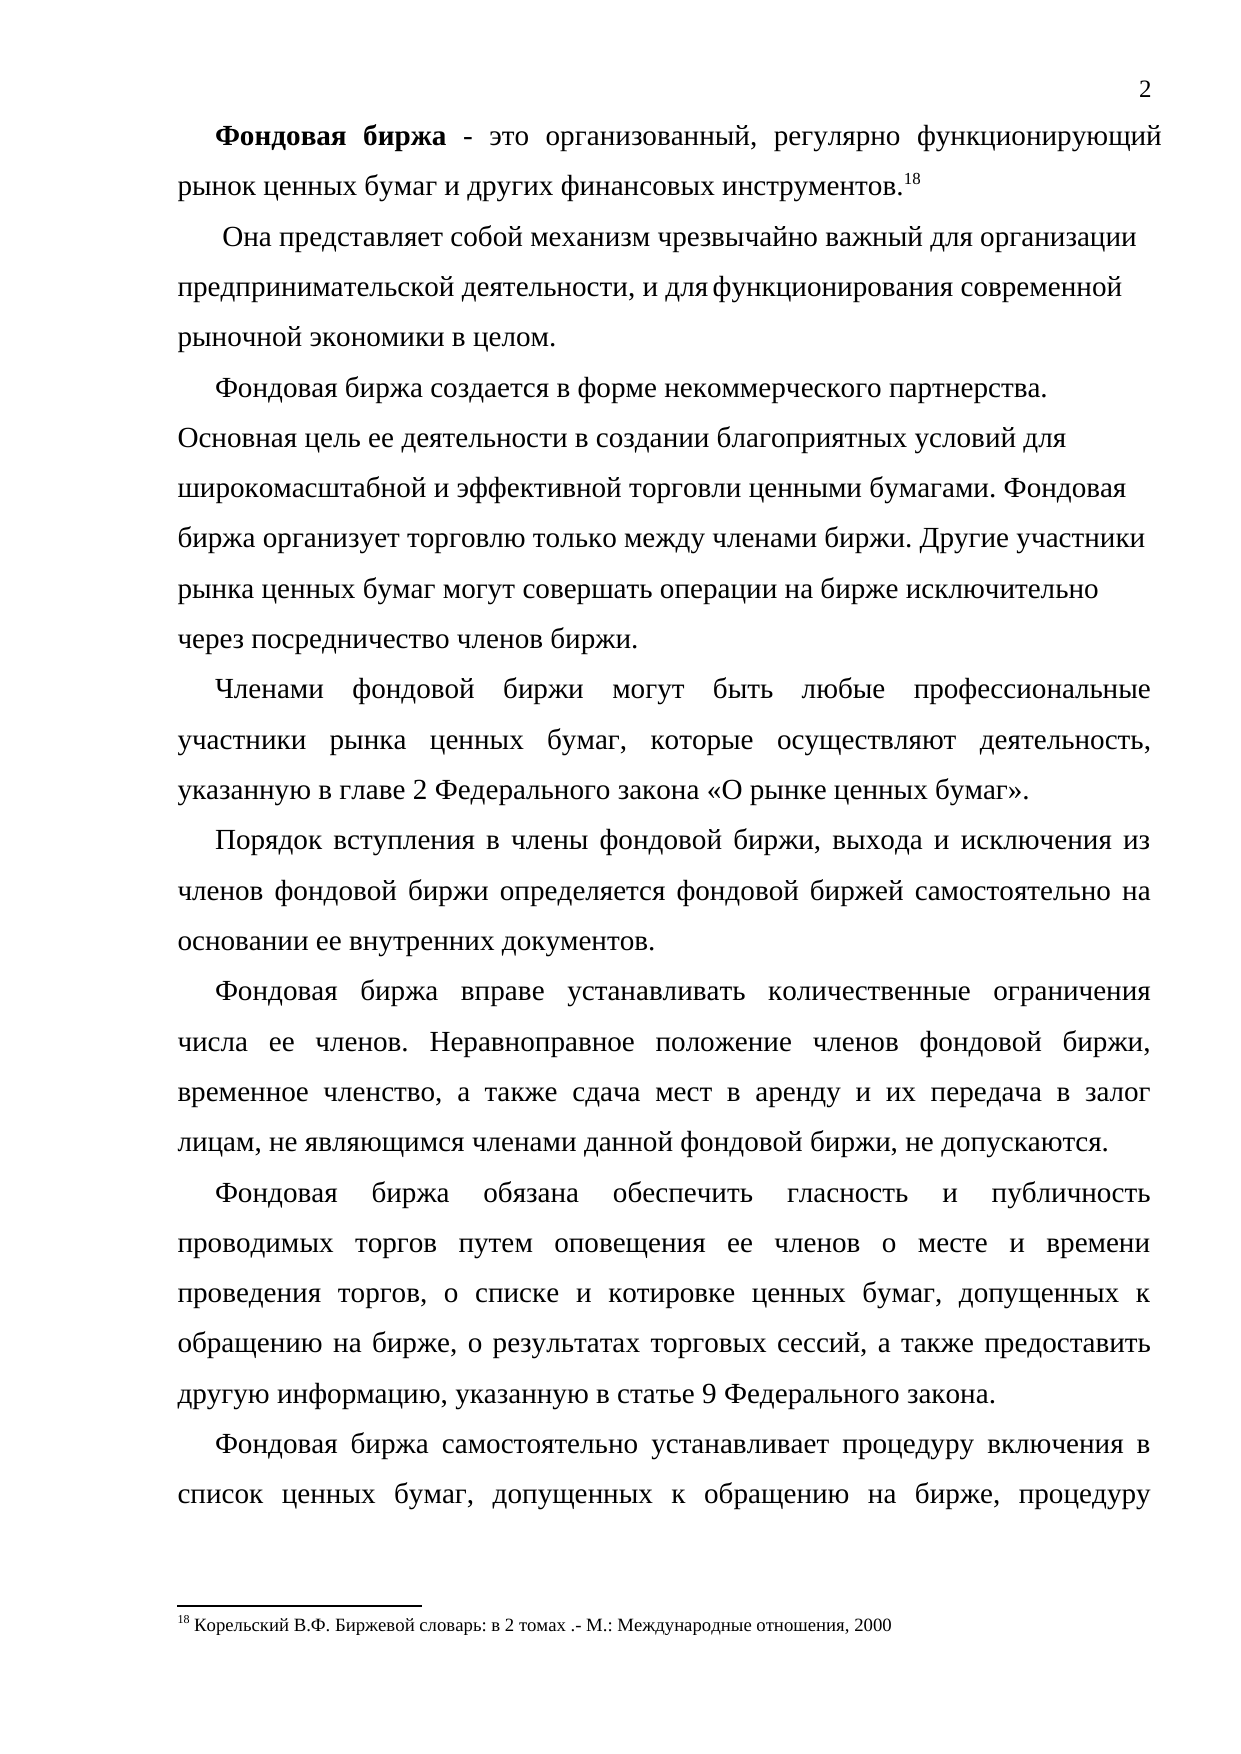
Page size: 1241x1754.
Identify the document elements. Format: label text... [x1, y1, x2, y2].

text Фондовая биржа вправе устанавливать количественные ограничения числа ее членов. Неравноправное положение членов фондовой биржи, временное членство, а также сдача мест в аренду и их передача в залог лицам, не являющимся членами данной фондовой биржи, не допускаются. [177, 973, 1152, 1158]
text Фондовая биржа создается в форме некоммерческого партнерства. Основная цель ее деятельности в создании благоприятных условий для широкомасштабной и эффективной торговли ценными бумагами. Фондовая биржа организует торговлю только между членами биржи. Другие участники рынка ценных бумаг могут совершать операции на бирже исключительно через посредничество членов биржи. [177, 370, 1152, 655]
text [177, 1426, 1152, 1510]
text Порядок вступления в члены фондовой биржи, выхода и исключения из членов фондовой биржи определяется фондовой биржей самостоятельно на основании ее внутренних документов. [177, 822, 1152, 957]
text Членами фондовой биржи могут быть любые профессиональные участники рынка ценных бумаг, которые осуществляют деятельность, указанную в главе 2 Федерального закона «О рынке ценных бумаг». [177, 672, 1152, 806]
text Фондовая биржа обязана обеспечить гласность и публичность проводимых торгов путем оповещения ее членов о месте и времени проведения торгов, о списке и котировке ценных бумаг, допущенных к обращению на бирже, о результатах торговых сессий, а также предоставить другую информацию, указанную в статье 9 Федерального закона. [177, 1175, 1152, 1409]
text Она представляет собой механизм чрезвычайно важный для организации предпринимательской деятельности, и для функционирования современной рыночной экономики в целом. [177, 219, 1152, 353]
text Фондовая биржа - это организованный, регулярно функционирующий рынок ценных бумаг и других финансовых инструментов. [177, 118, 1162, 202]
